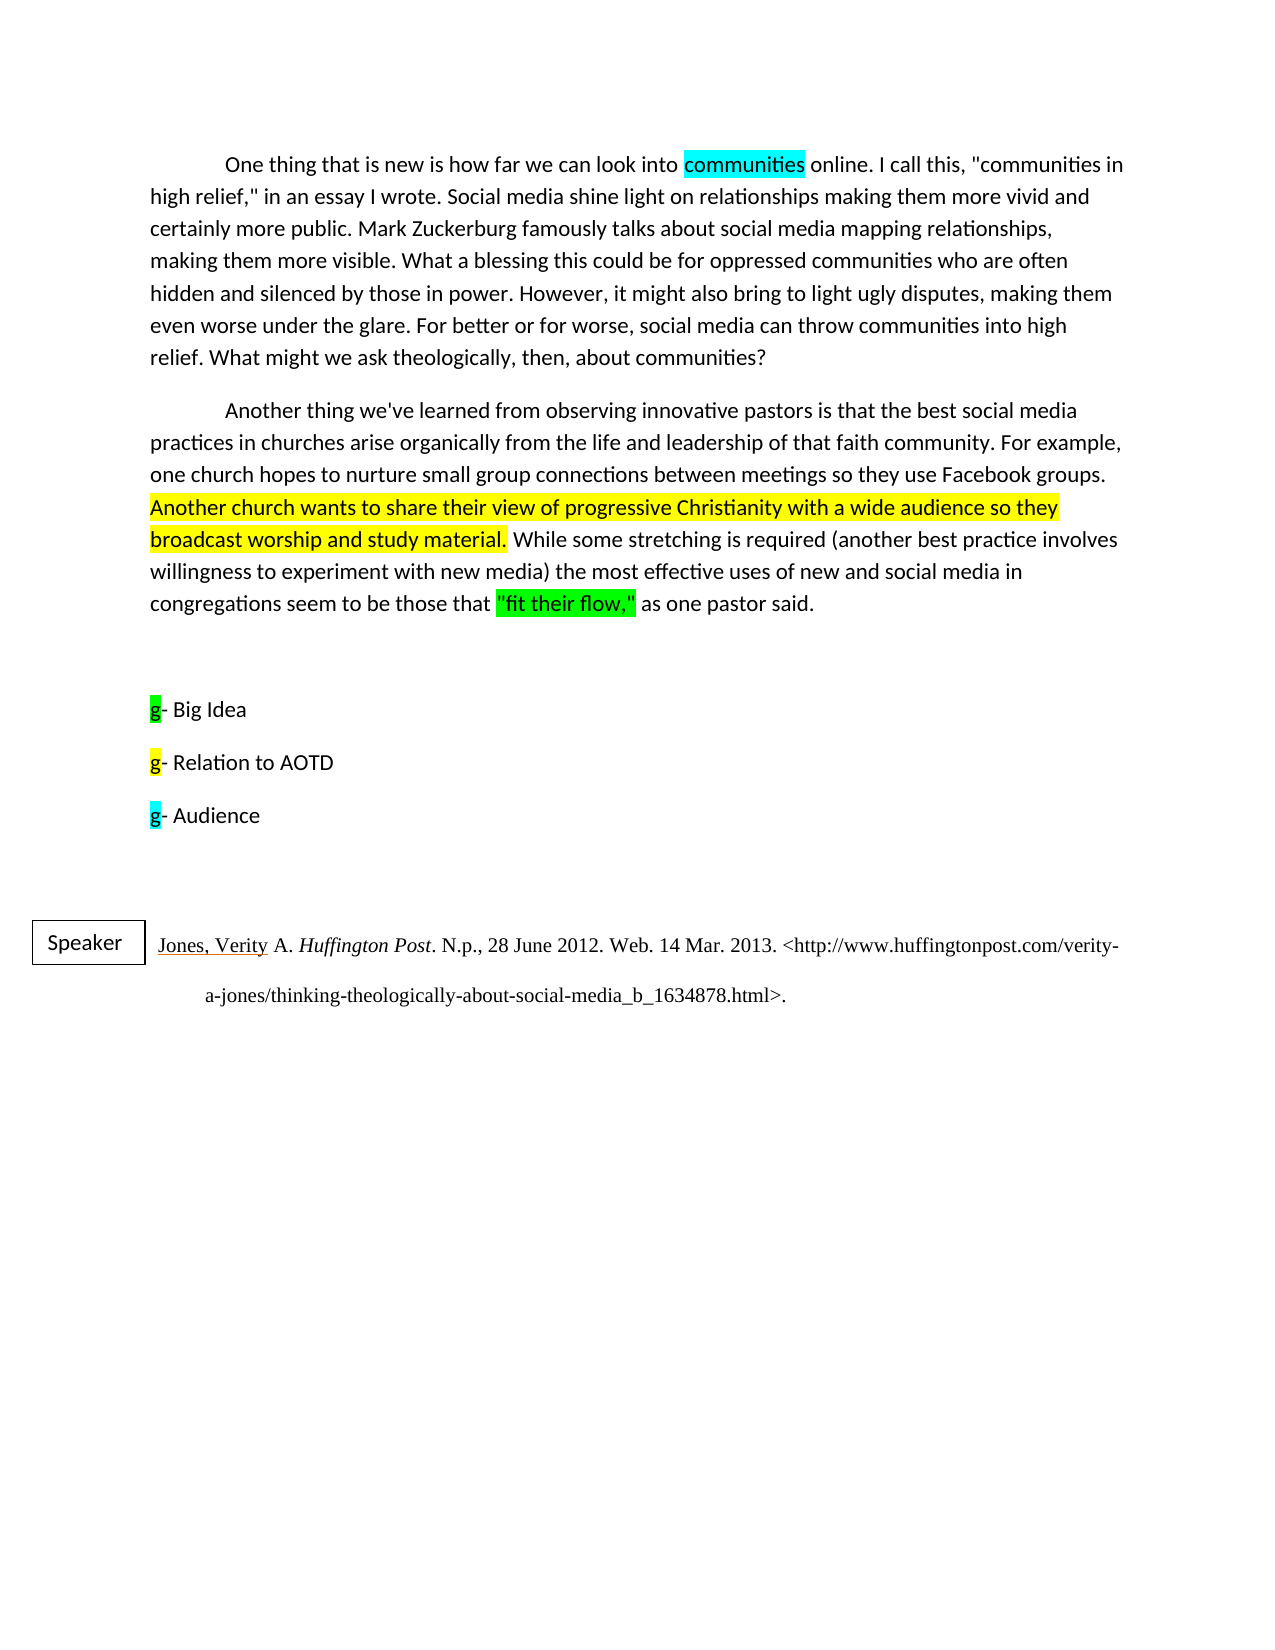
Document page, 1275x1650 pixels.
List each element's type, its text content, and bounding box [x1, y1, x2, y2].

text One thing that is new is how far we can look into communities online. I call this, "communities in high relief," in an essay I wrote. Social media shine light on relationships making them more vivid and certainly more public. Mark Zuckerburg famously talks about social media mapping relationships, making them more visible. What a blessing this could be for oppressed communities who are often hidden and silenced by those in power. However, it might also bring to light ugly disputes, making them even worse under the glare. For better or for worse, social media can throw communities into high relief. What might we ask theologically, then, about communities? [150, 150, 1125, 371]
text g- Audience [161, 801, 1125, 829]
text Another thing we've learned from observing innovative pastors is that the best social media practices in churches arise organically from the life and leadership of that faith community. For example, one church hopes to nurture small group connections between meetings so they use Facebook groups. Another church wants to share their view of progressive Christianity with a wide audience so they broadcast worship and study material. While some stretching is required (another best practice involves willingness to experiment with new media) the most effective uses of new and social media in congregations seem to be those that "fit their flow," as one pastor said. [150, 396, 1125, 617]
text Jones, Verity A. Huffington Post. N.p., 28 June 2012. Web. 14 Mar. 2013. <http://www.huffingtonpost.com/verity-a-jones/thinking-theologically-about-social-media_b_1634878.html>. [158, 907, 1125, 1007]
text g- Relation to AOTD [161, 748, 1125, 776]
text g- Big Idea [161, 695, 1125, 723]
